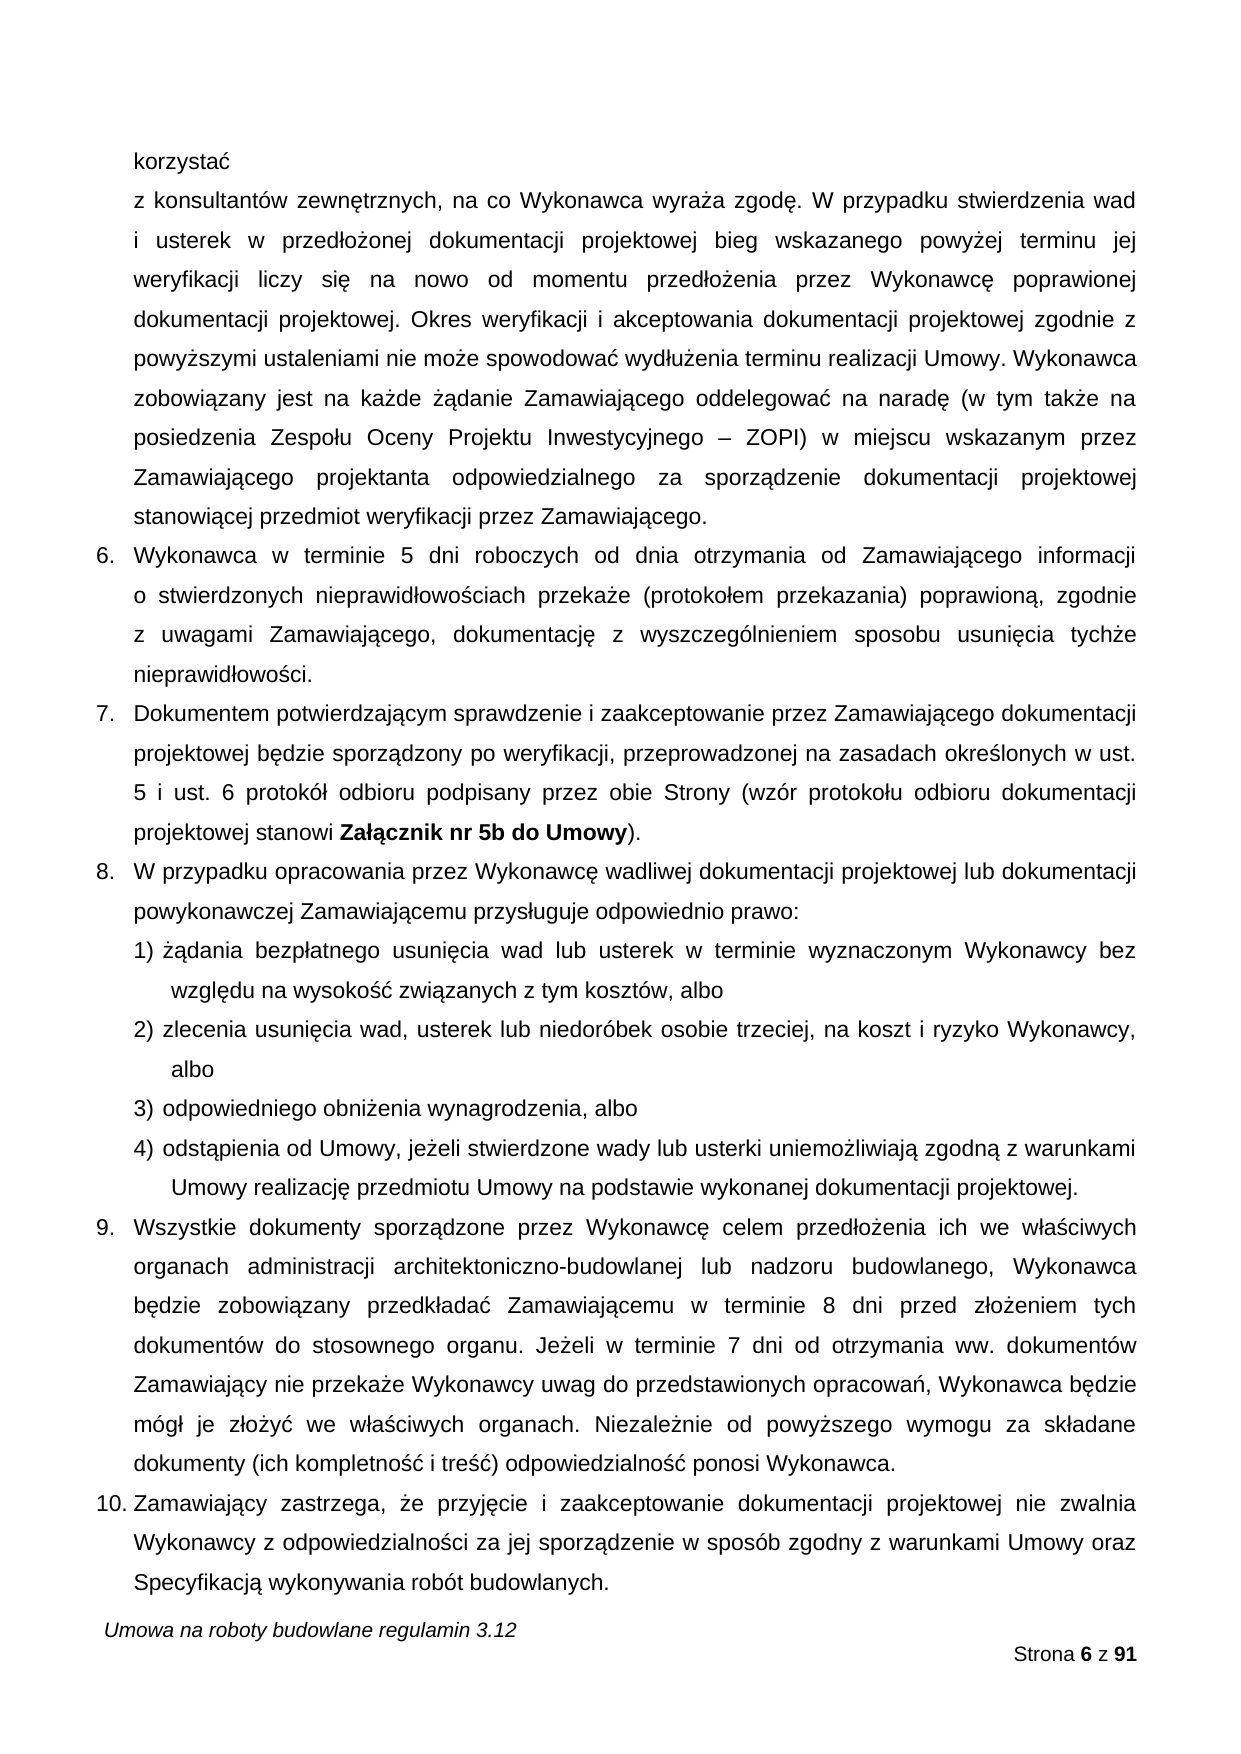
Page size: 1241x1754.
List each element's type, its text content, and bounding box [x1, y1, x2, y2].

list Zamawiający zastrzega, że przyjęcie i zaakceptowanie dokumentacji projektowej nie zwalnia Wykonawcy z odpowiedzialności za jej sporządzenie w sposób zgodny z warunkami Umowy oraz Specyfikacją wykonywania robót budowlanych. [96, 1490, 1137, 1595]
list żądania bezpłatnego usunięcia wad lub usterek w terminie wyznaczonym Wykonawcy bez względu na wysokość związanych z tym kosztów, albo [133, 937, 1137, 1003]
list odpowiedniego obniżenia wynagrodzenia, albo [133, 1095, 1137, 1121]
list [96, 148, 1137, 529]
list zlecenia usunięcia wad, usterek lub niedoróbek osobie trzeciej, na koszt i ryzyko Wykonawcy, albo [133, 1016, 1137, 1082]
list Wykonawca w terminie 5 dni roboczych od dnia otrzymania od Zamawiającego informacji o stwierdzonych nieprawidłowościach przekaże (protokołem przekazania) poprawioną, zgodnie z uwagami Zamawiającego, dokumentację z wyszczególnieniem sposobu usunięcia tychże nieprawidłowości. [96, 542, 1137, 687]
list odstąpienia od Umowy, jeżeli stwierdzone wady lub usterki uniemożliwiają zgodną z warunkami Umowy realizację przedmiotu Umowy na podstawie wykonanej dokumentacji projektowej. [133, 1134, 1137, 1200]
list W przypadku opracowania przez Wykonawcę wadliwej dokumentacji projektowej lub dokumentacji powykonawczej Zamawiającemu przysługuje odpowiednio prawo: [96, 858, 1137, 924]
list Wszystkie dokumenty sporządzone przez Wykonawcę celem przedłożenia ich we właściwych organach administracji architektoniczno-budowlanej lub nadzoru budowlanego, Wykonawca będzie zobowiązany przedkładać Zamawiającemu w terminie 8 dni przed złożeniem tych dokumentów do stosownego organu. Jeżeli w terminie 7 dni od otrzymania ww. dokumentów Zamawiający nie przekaże Wykonawcy uwag do przedstawionych opracowań, Wykonawca będzie mógł je złożyć we właściwych organach. Niezależnie od powyższego wymogu za składane dokumenty (ich kompletność i treść) odpowiedzialność ponosi Wykonawca. [96, 1213, 1137, 1477]
list Dokumentem potwierdzającym sprawdzenie i zaakceptowanie przez Zamawiającego dokumentacji projektowej będzie sporządzony po weryfikacji, przeprowadzonej na zasadach określonych w ust. 5 i ust. 6 protokół odbioru podpisany przez obie Strony (wzór protokołu odbioru dokumentacji projektowej stanowi Załącznik nr 5b do Umowy). [96, 700, 1137, 845]
